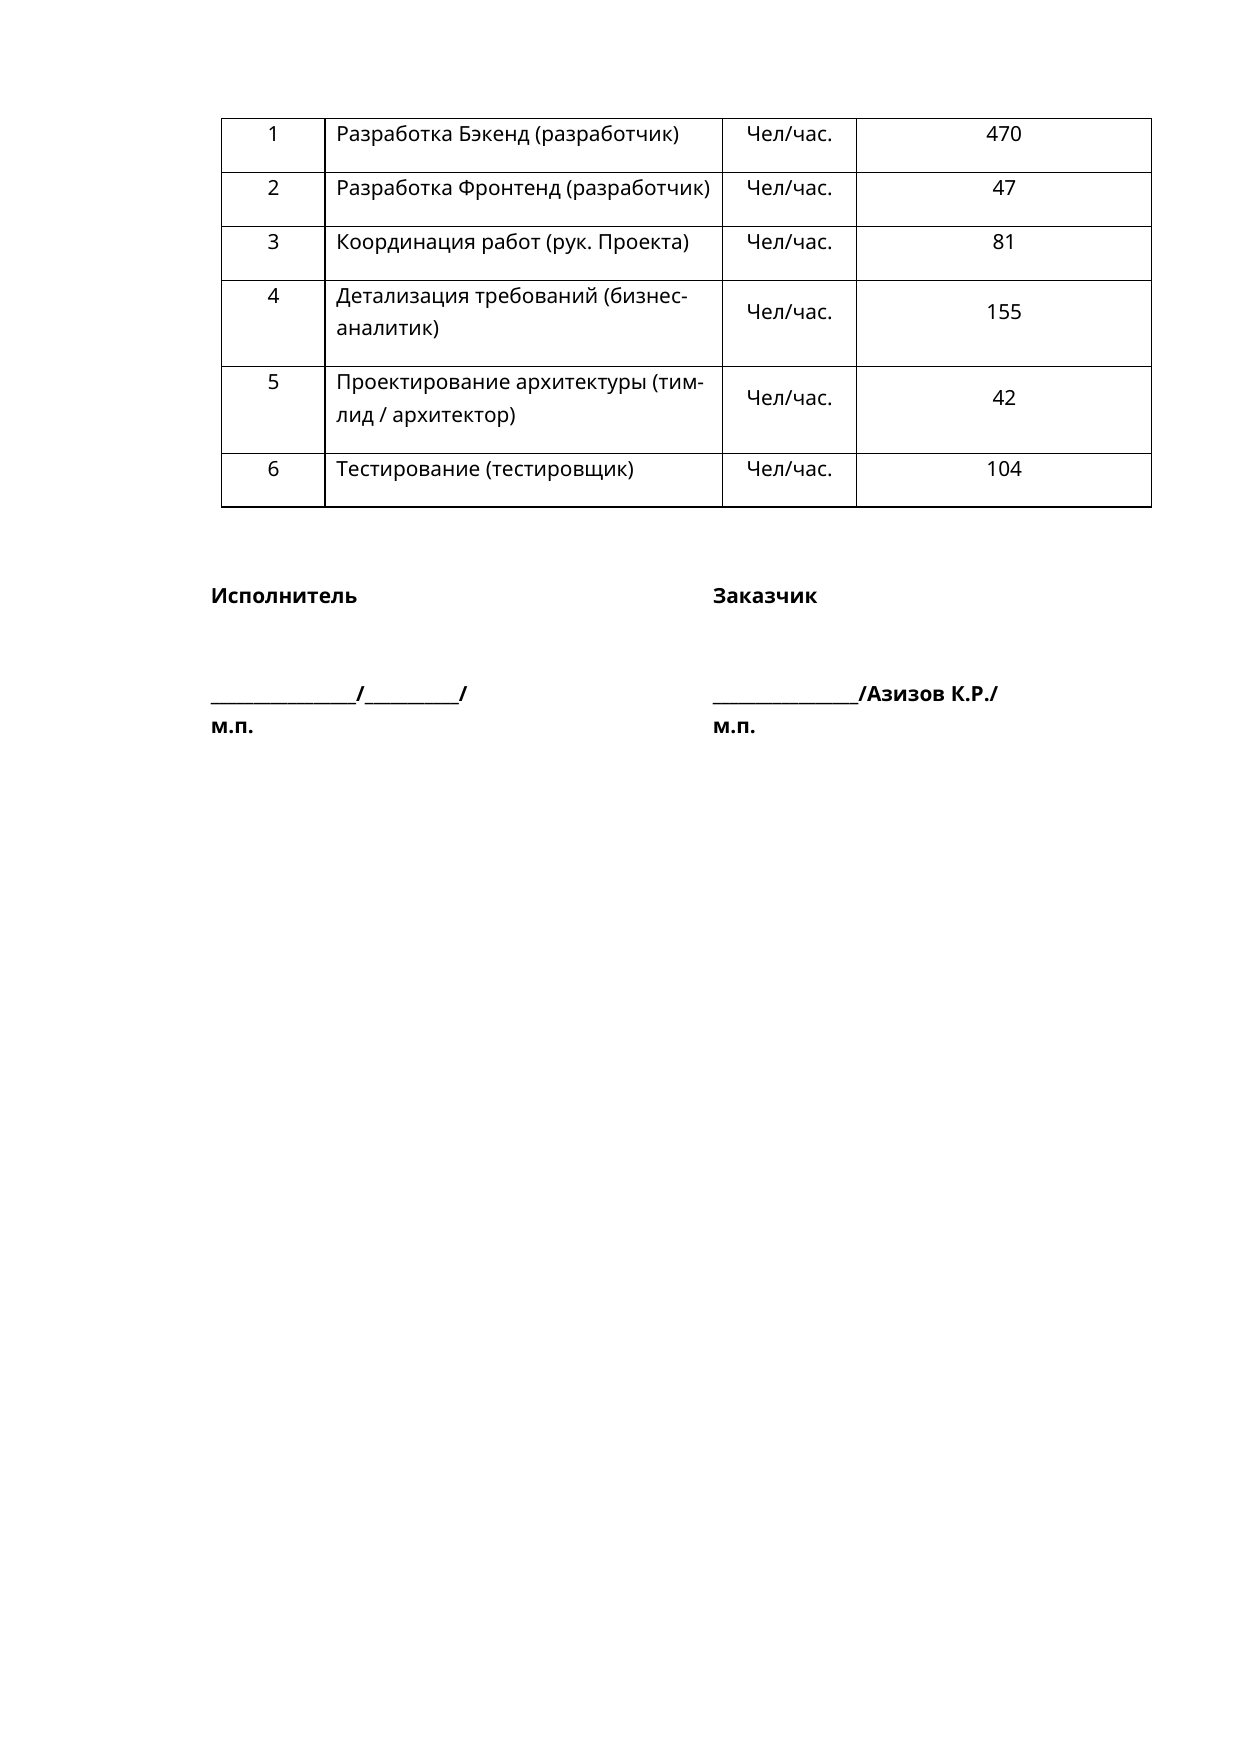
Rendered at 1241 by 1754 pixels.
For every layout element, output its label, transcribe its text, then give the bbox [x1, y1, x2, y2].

table_cell Чел/час. [723, 454, 856, 506]
table_cell Разработка Бэкенд (разработчик) [326, 119, 722, 172]
table_cell 1 [222, 119, 324, 172]
table_cell 42 [857, 367, 1151, 453]
table_cell Разработка Фронтенд (разработчик) [326, 173, 722, 226]
table_cell 2 [222, 173, 324, 226]
table_cell 104 [857, 454, 1151, 506]
table_cell Чел/час. [723, 227, 856, 280]
table_cell Тестирование (тестировщик) [326, 454, 722, 506]
table_cell 155 [857, 281, 1151, 366]
table_cell 5 [222, 367, 324, 453]
table_cell Чел/час. [723, 281, 856, 366]
table_cell 4 [222, 281, 324, 366]
table_cell 81 [857, 227, 1151, 280]
table_cell Чел/час. [723, 119, 856, 172]
table_cell Чел/час. [723, 173, 856, 226]
table_header Исполнитель _________________/___________/ м.п. [199, 581, 701, 764]
table_cell 6 [222, 454, 324, 506]
table_header Заказчик _________________/Азизов К.Р./ м.п. [701, 581, 1129, 764]
table_cell Чел/час. [723, 367, 856, 453]
table_cell 47 [857, 173, 1151, 226]
table_cell 470 [857, 119, 1151, 172]
table_cell Координация работ (рук. Проекта) [326, 227, 722, 280]
table_cell 3 [222, 227, 324, 280]
table_cell Проектирование архитектуры (тим-лид / архитектор) [326, 367, 722, 453]
table_cell Детализация требований (бизнес-аналитик) [326, 281, 722, 366]
